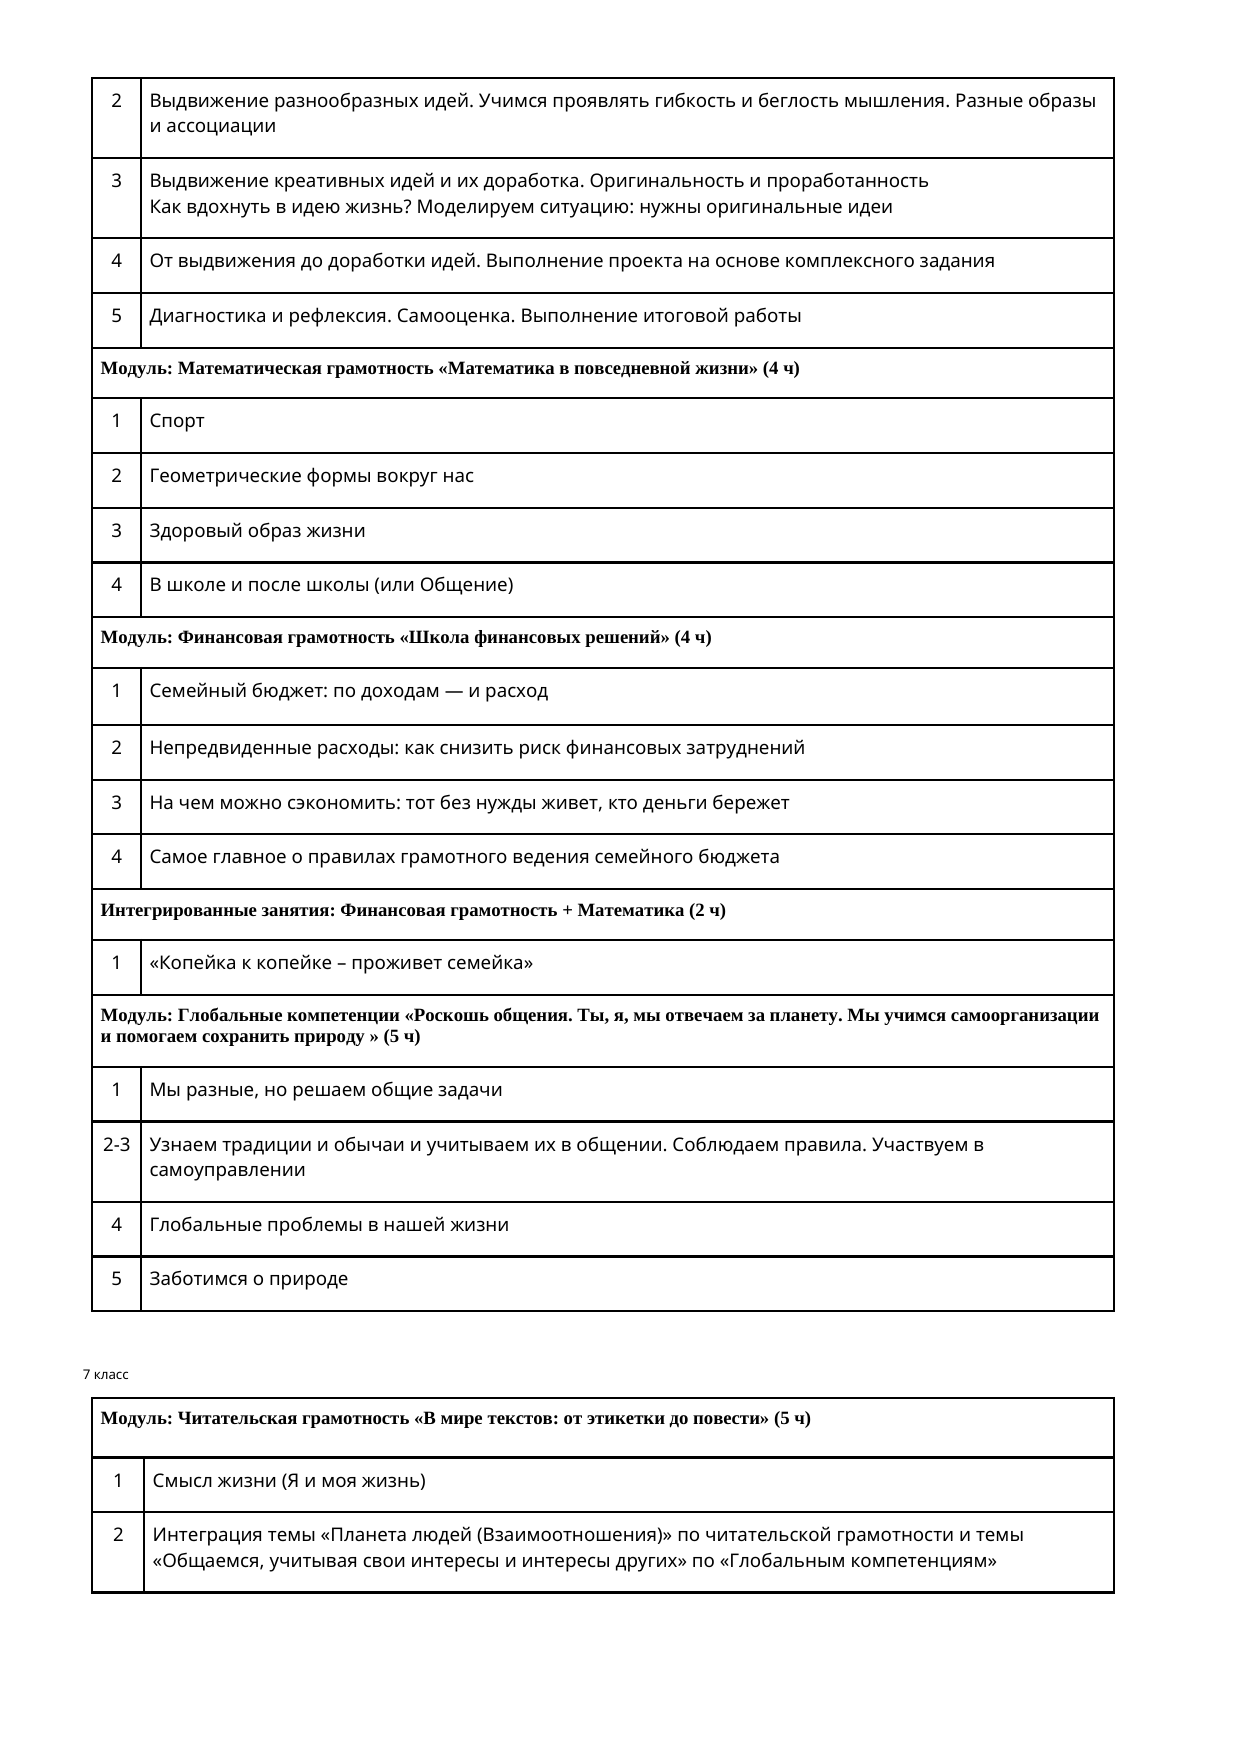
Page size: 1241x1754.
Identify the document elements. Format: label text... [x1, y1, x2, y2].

table_cell Модуль: Математическая грамотность «Математика в повседневной жизни» (4 ч) [93, 349, 1113, 397]
table_cell Глобальные проблемы в нашей жизни [142, 1203, 1113, 1255]
table_cell От выдвижения до доработки идей. Выполнение проекта на основе комплексного задания [142, 239, 1113, 292]
table_cell Семейный бюджет: по доходам — и расход [142, 669, 1113, 724]
table_cell Непредвиденные расходы: как снизить риск финансовых затруднений [142, 726, 1113, 779]
table_cell Интеграция темы «Планета людей (Взаимоотношения)» по читательской грамотности и темы «Общаемся, учитывая свои интересы и интересы других» по «Глобальным компетенциям» [145, 1513, 1113, 1591]
table_cell 2-3 [93, 1123, 140, 1201]
table_cell Узнаем традиции и обычаи и учитываем их в общении. Соблюдаем правила. Участвуем в самоуправлении [142, 1123, 1113, 1201]
table_cell 3 [93, 159, 140, 237]
table_cell 2 [93, 79, 140, 157]
text 7 класс [83, 1366, 1157, 1397]
table_cell Интегрированные занятия: Финансовая грамотность + Математика (2 ч) [93, 890, 1113, 939]
table_cell Заботимся о природе [142, 1258, 1113, 1310]
table_cell 1 [93, 669, 140, 724]
table_cell Самое главное о правилах грамотного ведения семейного бюджета [142, 835, 1113, 888]
table_cell Мы разные, но решаем общие задачи [142, 1068, 1113, 1120]
table_cell 5 [93, 294, 140, 347]
table_cell Смысл жизни (Я и моя жизнь) [145, 1459, 1113, 1511]
table_cell Выдвижение разнообразных идей. Учимся проявлять гибкость и беглость мышления. Разные образы и ассоциации [142, 79, 1113, 157]
table_cell 2 [93, 454, 140, 507]
table_cell 2 [93, 1513, 143, 1591]
table_header Модуль: Читательская грамотность «В мире текстов: от этикетки до повести» (5 ч) [93, 1399, 1113, 1456]
table_cell 3 [93, 509, 140, 561]
table_cell Геометрические формы вокруг нас [142, 454, 1113, 507]
table_cell Здоровый образ жизни [142, 509, 1113, 561]
table_cell 3 [93, 781, 140, 833]
table_cell 1 [93, 941, 140, 993]
table_cell Спорт [142, 399, 1113, 452]
table_cell 1 [93, 1459, 143, 1511]
table_cell 2 [93, 726, 140, 779]
table_cell «Копейка к копейке – проживет семейка» [142, 941, 1113, 993]
table_cell В школе и после школы (или Общение) [142, 564, 1113, 616]
table_cell 5 [93, 1258, 140, 1310]
table_cell Диагностика и рефлексия. Самооценка. Выполнение итоговой работы [142, 294, 1113, 347]
table_cell 4 [93, 564, 140, 616]
table_cell 4 [93, 239, 140, 292]
table_cell 1 [93, 399, 140, 452]
table_cell Выдвижение креативных идей и их доработка. Оригинальность и проработанность Как вдохнуть в идею жизнь? Моделируем ситуацию: нужны оригинальные идеи [142, 159, 1113, 237]
table_cell 4 [93, 1203, 140, 1255]
table_cell На чем можно сэкономить: тот без нужды живет, кто деньги бережет [142, 781, 1113, 833]
table_cell Модуль: Глобальные компетенции «Роскошь общения. Ты, я, мы отвечаем за планету. Мы учимся самоорганизации и помогаем сохранить природу » (5 ч) [93, 996, 1113, 1066]
table_cell 1 [93, 1068, 140, 1120]
table_cell Модуль: Финансовая грамотность «Школа финансовых решений» (4 ч) [93, 618, 1113, 667]
table_cell 4 [93, 835, 140, 888]
